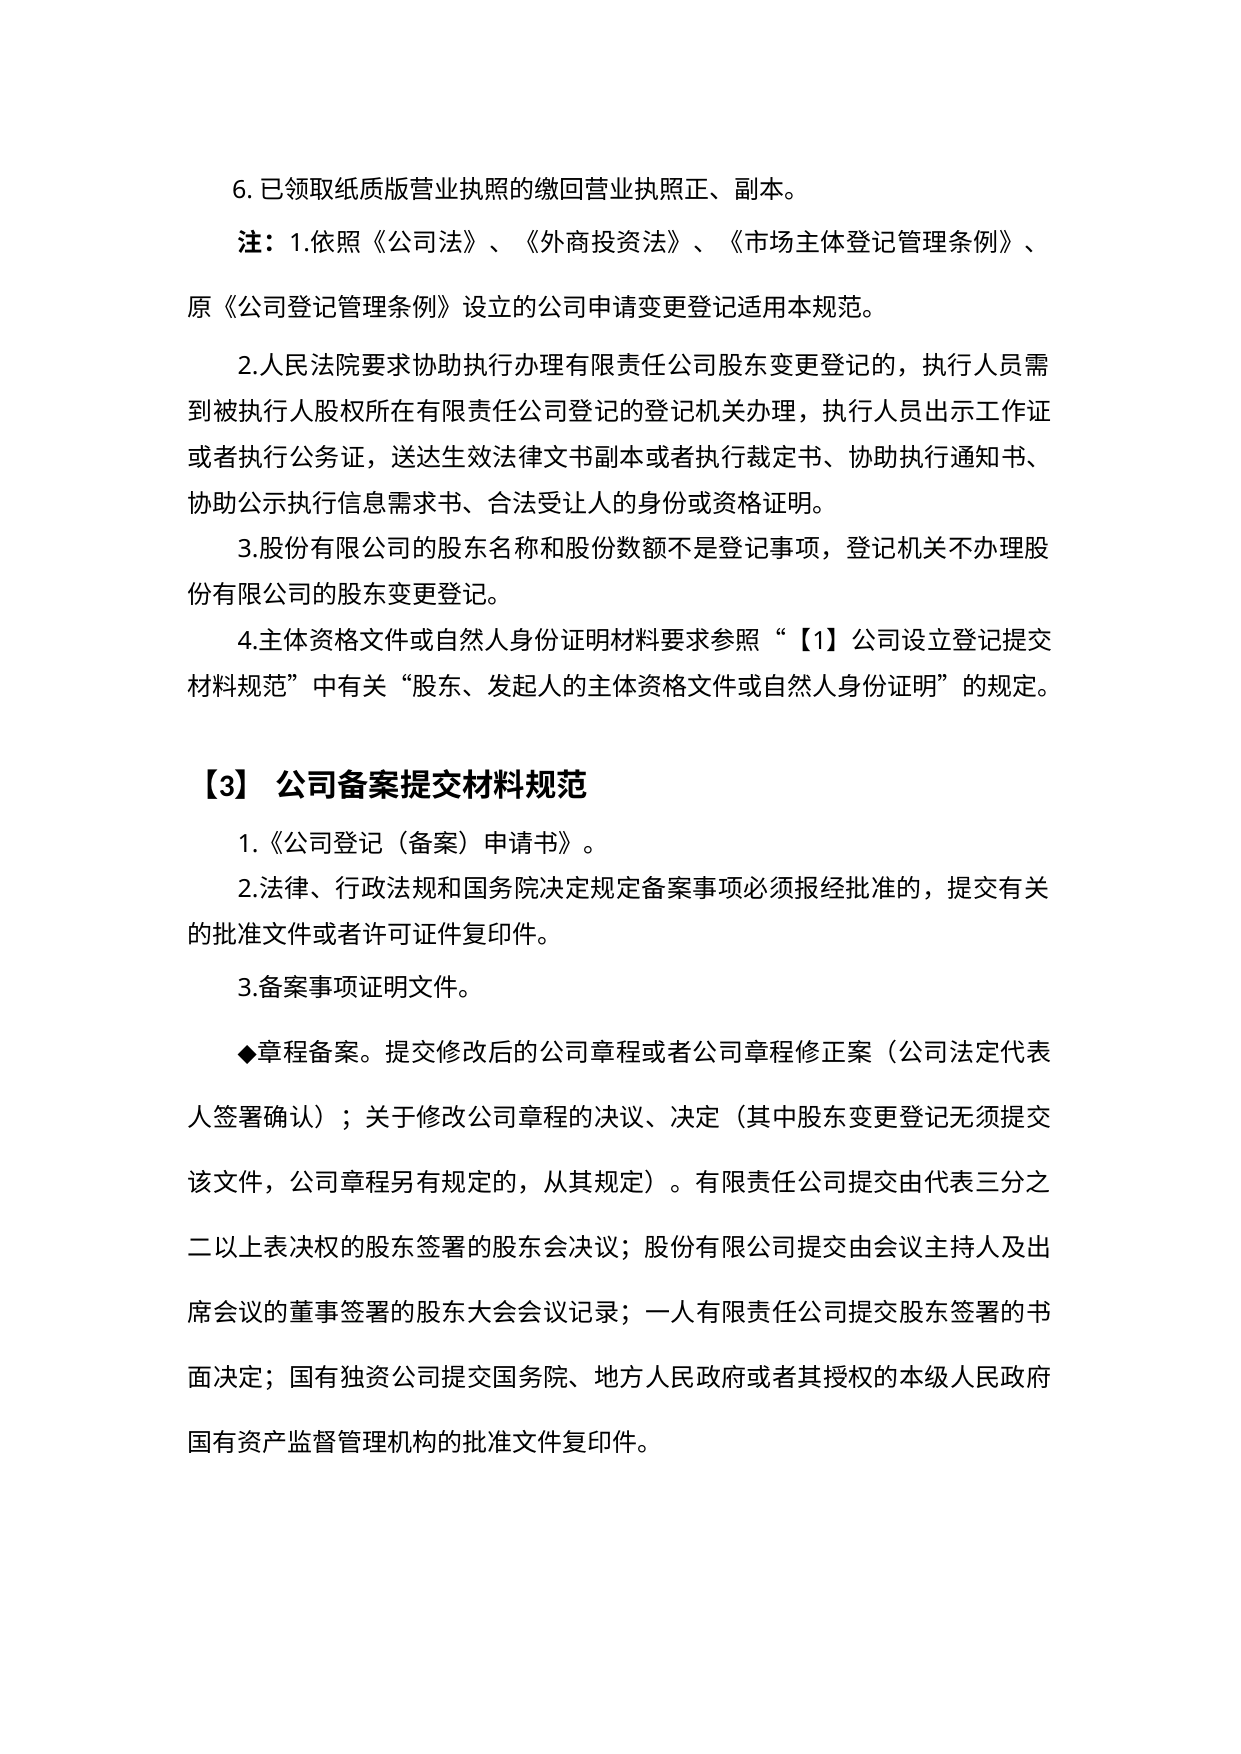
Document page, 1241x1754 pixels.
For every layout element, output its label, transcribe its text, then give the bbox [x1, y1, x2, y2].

text 2.人民法院要求协助执行办理有限责任公司股东变更登记的，执行人员需到被执行人股权所在有限责任公司登记的登记机关办理，执行人员出示工作证或者执行公务证，送达生效法律文书副本或者执行裁定书、协助执行通知书、协助公示执行信息需求书、合法受让人的身份或资格证明。 [187, 338, 1053, 521]
text ◆章程备案。提交修改后的公司章程或者公司章程修正案（公司法定代表人签署确认）；关于修改公司章程的决议、决定（其中股东变更登记无须提交该文件，公司章程另有规定的，从其规定）。有限责任公司提交由代表三分之二以上表决权的股东签署的股东会决议；股份有限公司提交由会议主持人及出席会议的董事签署的股东大会会议记录；一人有限责任公司提交股东签署的书面决定；国有独资公司提交国务院、地方人民政府或者其授权的本级人民政府国有资产监督管理机构的批准文件复印件。 [187, 1018, 1053, 1473]
text 3.股份有限公司的股东名称和股份数额不是登记事项，登记机关不办理股份有限公司的股东变更登记。 [187, 521, 1053, 613]
text 注：1.依照《公司法》、《外商投资法》、《市场主体登记管理条例》、原《公司登记管理条例》设立的公司申请变更登记适用本规范。 [187, 208, 1053, 338]
text 1.《公司登记（备案）申请书》。 [187, 815, 1053, 861]
text 4.主体资格文件或自然人身份证明材料要求参照“【1】公司设立登记提交材料规范”中有关“股东、发起人的主体资格文件或自然人身份证明”的规定。 [187, 613, 1053, 704]
text 2.法律、行政法规和国务院决定规定备案事项必须报经批准的，提交有关的批准文件或者许可证件复印件。 [187, 861, 1053, 953]
list 已领取纸质版营业执照的缴回营业执照正、副本。 [187, 162, 1053, 208]
text 3.备案事项证明文件。 [187, 953, 1053, 1018]
subtitle 公司备案提交材料规范 [187, 750, 1053, 815]
